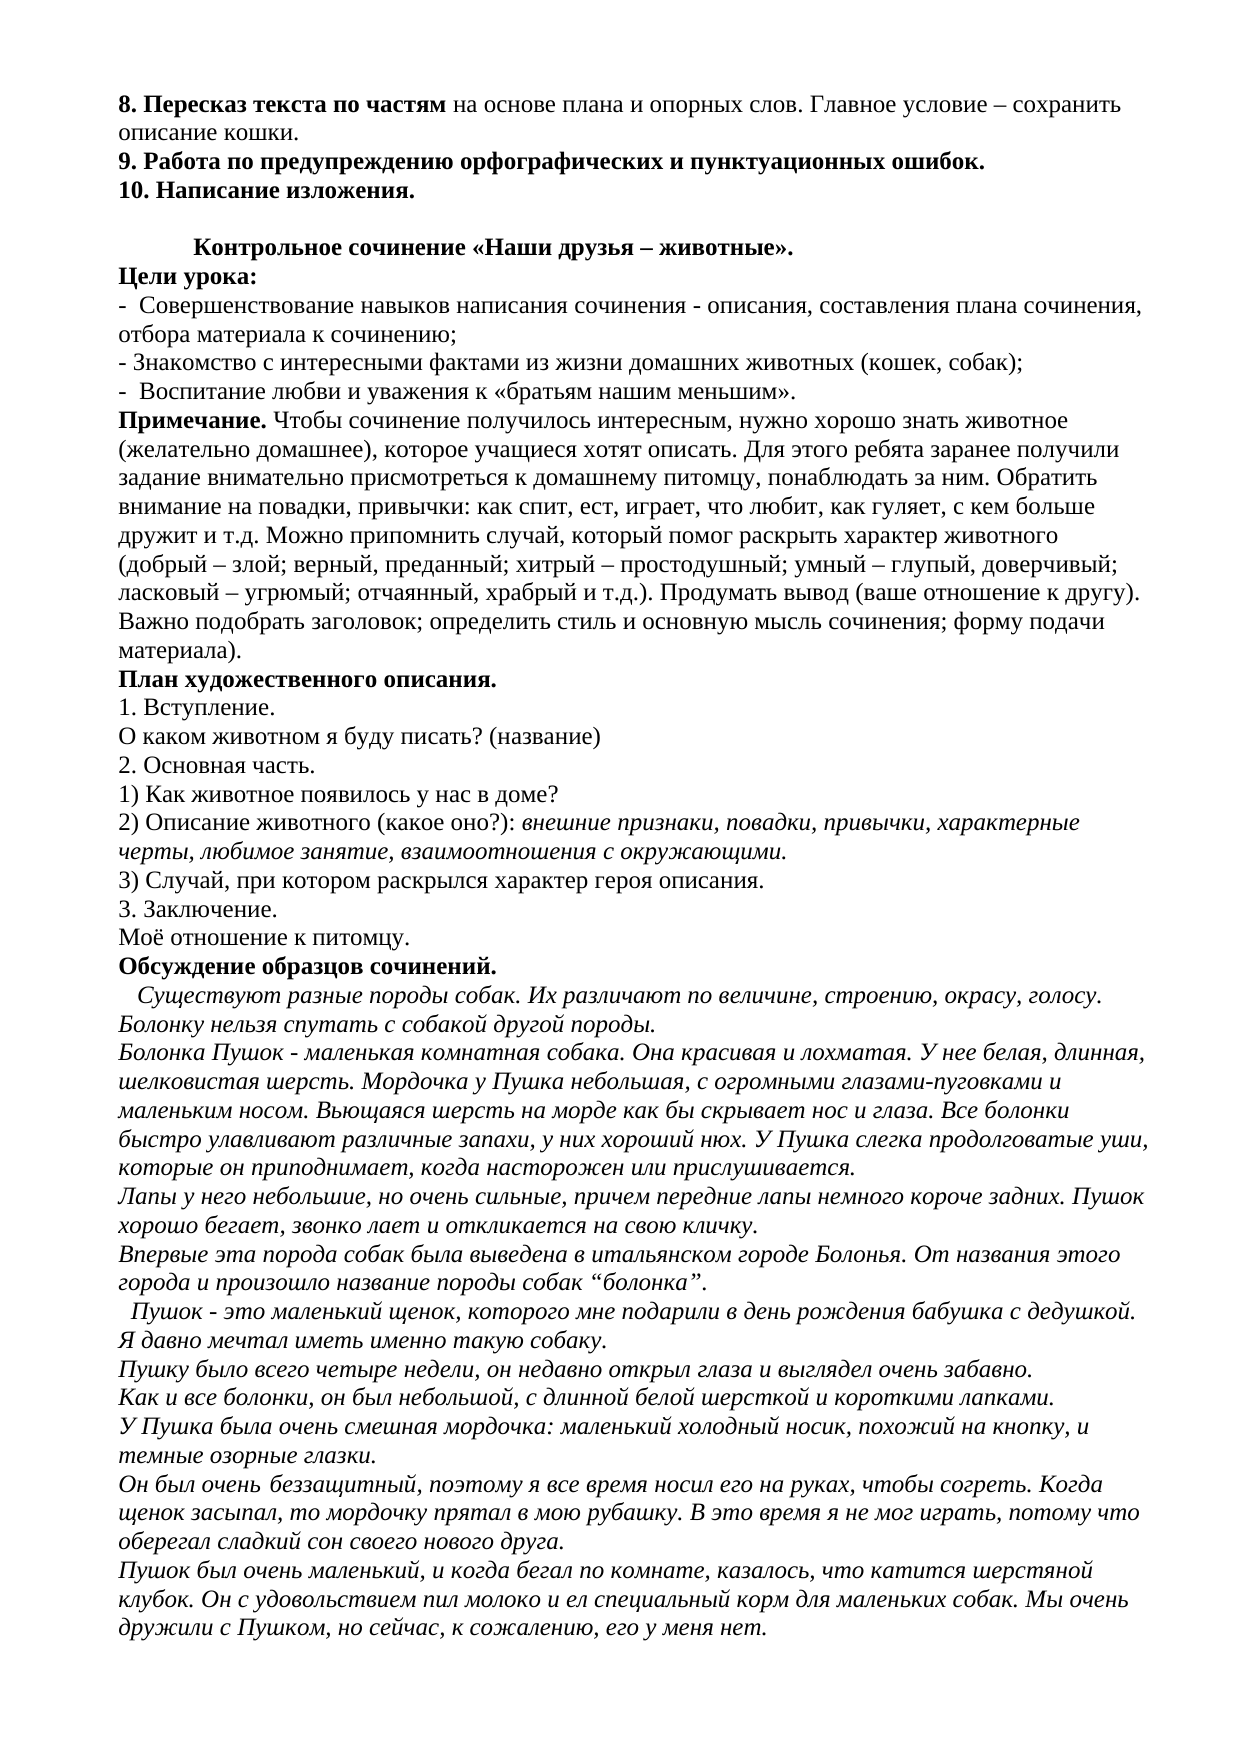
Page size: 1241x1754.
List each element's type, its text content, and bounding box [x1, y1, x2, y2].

text 9. Работа по предупреждению орфографических и пунктуационных ошибок. [118, 146, 1152, 175]
list 10. Написание изложения. [118, 175, 1152, 204]
list 8. Пересказ текста по частям на основе плана и опорных слов. Главное условие – сохранить описание кошки. [118, 89, 1152, 146]
text План художественного описания. [118, 664, 1152, 692]
text 1) Как животное появилось у нас в доме? [118, 779, 1152, 807]
text Моё отношение к питомцу. [118, 922, 1152, 951]
text - Знакомство с интересными фактами из жизни домашних животных (кошек, собак); [118, 347, 1152, 376]
text Примечание. Чтобы сочинение получилось интересным, нужно хорошо знать животное (желательно домашнее), которое учащиеся хотят описать. Для этого ребята заранее получили задание внимательно присмотреться к домашнему питомцу, понаблюдать за ним. Обратить внимание на повадки, привычки: как спит, ест, играет, что любит, как гуляет, с кем больше дружит и т.д. Можно припомнить случай, который помог раскрыть характер животного (добрый – злой; верный, преданный; хитрый – простодушный; умный – глупый, доверчивый; ласковый – угрюмый; отчаянный, храбрый и т.д.). Продумать вывод (ваше отношение к другу). Важно подобрать заголовок; определить стиль и основную мысль сочинения; форму подачи материала). [118, 405, 1152, 664]
text Лапы у него небольшие, но очень сильные, причем передние лапы немного короче задних. Пушок хорошо бегает, звонко лает и откликается на свою кличку. [118, 1181, 1152, 1239]
text - Воспитание любви и уважения к «братьям нашим меньшим». [118, 376, 1152, 405]
text Пушку было всего четыре недели, он недавно открыл глаза и выглядел очень забавно. [118, 1354, 1152, 1382]
text О каком животном я буду писать? (название) [118, 721, 1152, 750]
text Пушок - это маленький щенок, которого мне подарили в день рождения бабушка с дедушкой. Я давно мечтал иметь именно такую собаку. [118, 1296, 1152, 1354]
text 3) Случай, при котором раскрылся характер героя описания. [118, 865, 1152, 894]
list Контрольное сочинение «Наши друзья – животные». [118, 232, 1152, 261]
text 2. Основная часть. [118, 750, 1152, 779]
text 1. Вступление. [118, 692, 1152, 721]
text Цели урока: [118, 261, 1152, 290]
text Обсуждение образцов сочинений. [118, 951, 1152, 980]
text 3. Заключение. [118, 894, 1152, 922]
text Как и все болонки, он был небольшой, с длинной белой шерсткой и короткими лапками. [118, 1382, 1152, 1411]
text - Совершенствование навыков написания сочинения - описания, составления плана сочинения, отбора материала к сочинению; [118, 290, 1152, 347]
text Существуют разные породы собак. Их различают по величине, строению, окрасу, голосу. Болонку нельзя спутать с собакой другой породы. [118, 980, 1152, 1037]
text У Пушка была очень смешная мордочка: маленький холодный носик, похожий на кнопку, и темные озорные глазки. [118, 1411, 1152, 1469]
text Он был очень беззащитный, поэтому я все время носил его на руках, чтобы согреть. Когда щенок засыпал, то мордочку прятал в мою рубашку. В это время я не мог играть, потому что оберегал сладкий сон своего нового друга. [118, 1469, 1152, 1555]
text 2) Описание животного (какое оно?): внешние признаки, повадки, привычки, характерные черты, любимое занятие, взаимоотношения с окружающими. [118, 807, 1152, 865]
text Болонка Пушок - маленькая комнатная собака. Она красивая и лохматая. У нее белая, длинная, шелковистая шерсть. Мордочка у Пушка небольшая, с огромными глазами-пуговками и маленьким носом. Вьющаяся шерсть на морде как бы скрывает нос и глаза. Все болонки быстро улавливают различные запахи, у них хороший нюх. У Пушка слегка продолговатые уши, которые он приподнимает, когда насторожен или прислушивается. [118, 1037, 1152, 1181]
text Впервые эта порода собак была выведена в итальянском городе Болонья. От названия этого города и произошло название породы собак “болонка”. [118, 1239, 1152, 1296]
text Пушок был очень маленький, и когда бегал по комнате, казалось, что катится шерстяной клубок. Он с удовольствием пил молоко и ел специальный корм для маленьких собак. Мы очень дружили с Пушком, но сейчас, к сожалению, его у меня нет. [118, 1555, 1152, 1641]
